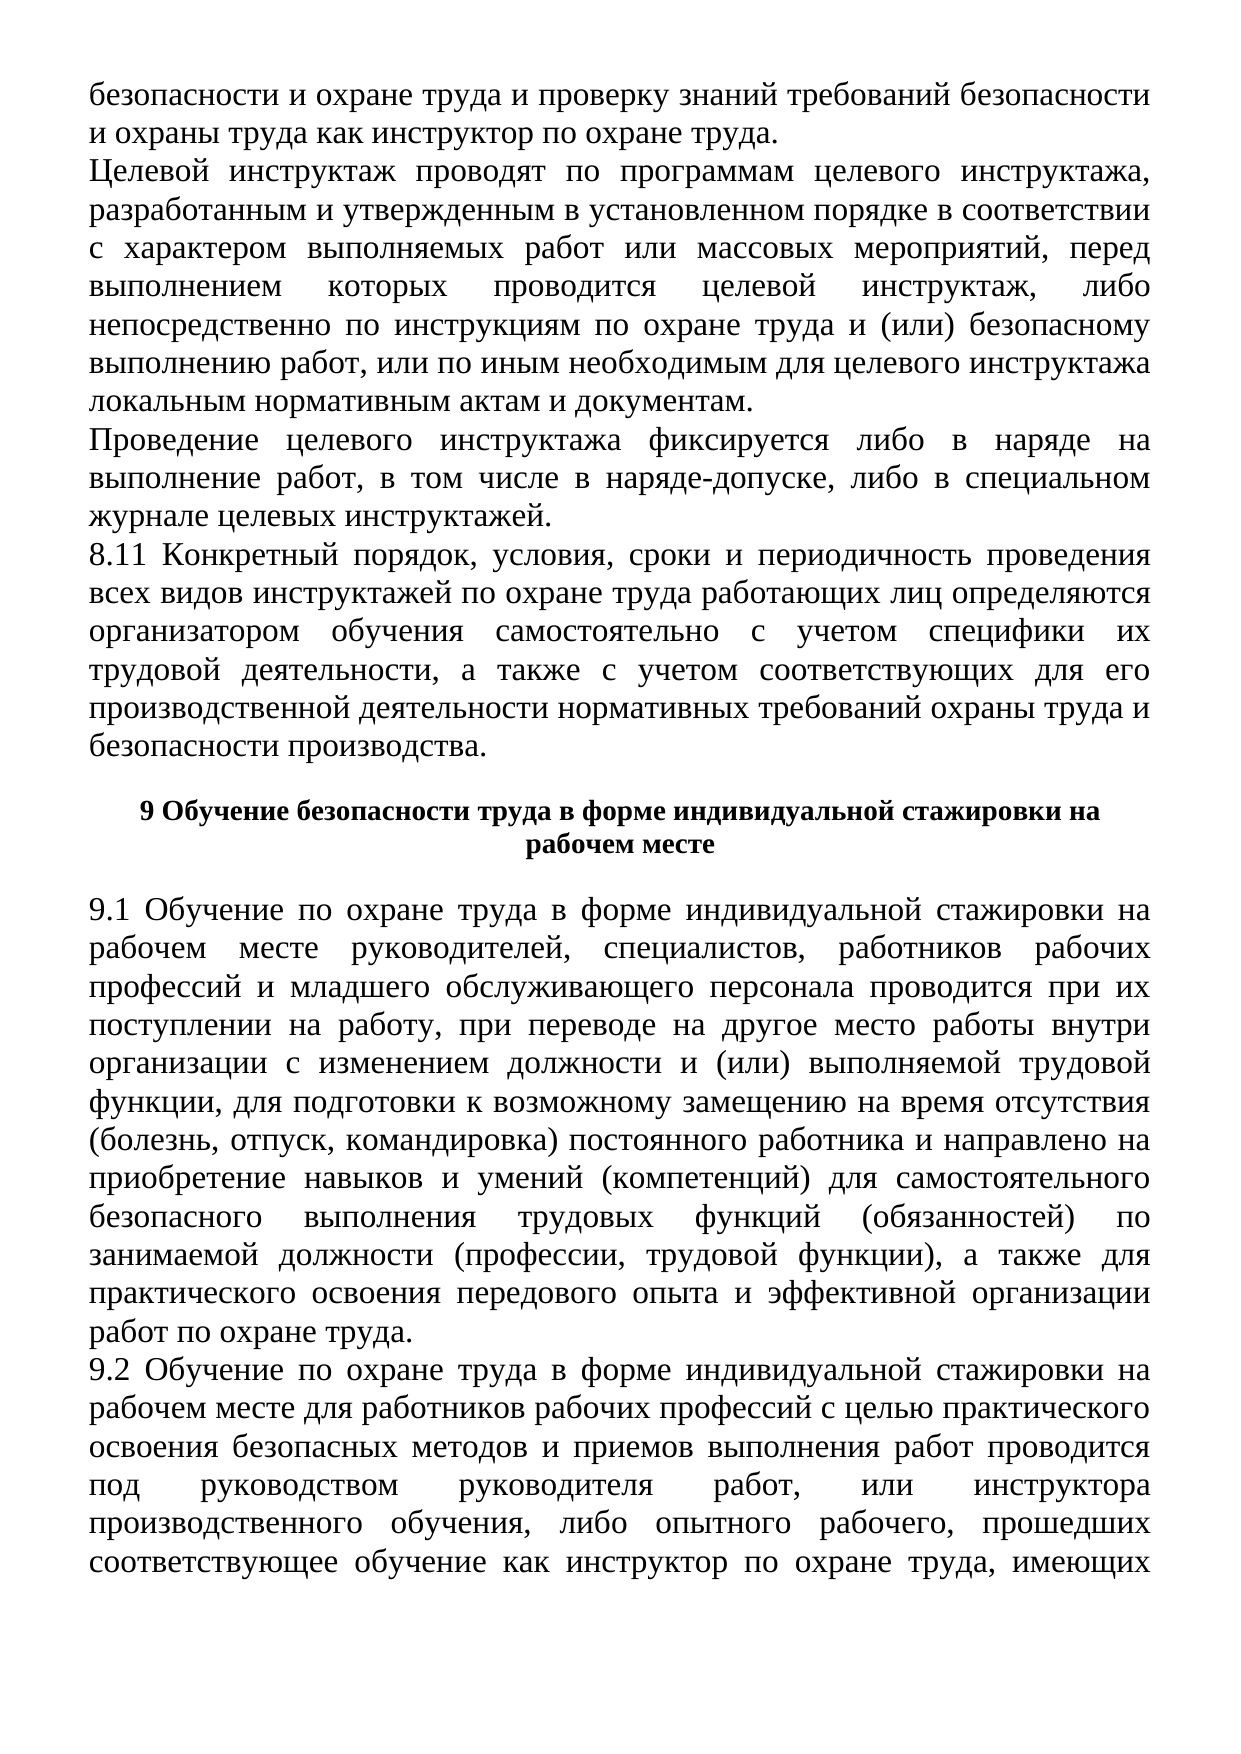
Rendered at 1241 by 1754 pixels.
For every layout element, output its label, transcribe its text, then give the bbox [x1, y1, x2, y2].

text 8.11 Конкретный порядок, условия, сроки и периодичность проведения всех видов инструктажей по охране труда работающих лиц определяются организатором обучения самостоятельно с учетом специфики их трудовой деятельности, а также с учетом соответствующих для его производственной деятельности нормативных требований охраны труда и безопасности производства. [89, 534, 1152, 764]
text 9 Обучение безопасности труда в форме индивидуальной стажировки на рабочем месте [89, 793, 1152, 860]
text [89, 74, 1152, 151]
text Проведение целевого инструктажа фиксируется либо в наряде на выполнение работ, в том числе в наряде-допуске, либо в специальном журнале целевых инструктажей. [89, 419, 1152, 534]
text 9.1 Обучение по охране труда в форме индивидуальной стажировки на рабочем месте руководителей, специалистов, работников рабочих профессий и младшего обслуживающего персонала проводится при их поступлении на работу, при переводе на другое место работы внутри организации с изменением должности и (или) выполняемой трудовой функции, для подготовки к возможному замещению на время отсутствия (болезнь, отпуск, командировка) постоянного работника и направлено на приобретение навыков и умений (компетенций) для самостоятельного безопасного выполнения трудовых функций (обязанностей) по занимаемой должности (профессии, трудовой функции), а также для практического освоения передового опыта и эффективной организации работ по охране труда. [89, 889, 1152, 1349]
text Целевой инструктаж проводят по программам целевого инструктажа, разработанным и утвержденным в установленном порядке в соответствии с характером выполняемых работ или массовых мероприятий, перед выполнением которых проводится целевой инструктаж, либо непосредственно по инструкциям по охране труда и (или) безопасному выполнению работ, или по иным необходимым для целевого инструктажа локальным нормативным актам и документам. [89, 151, 1152, 419]
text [89, 1349, 1152, 1579]
